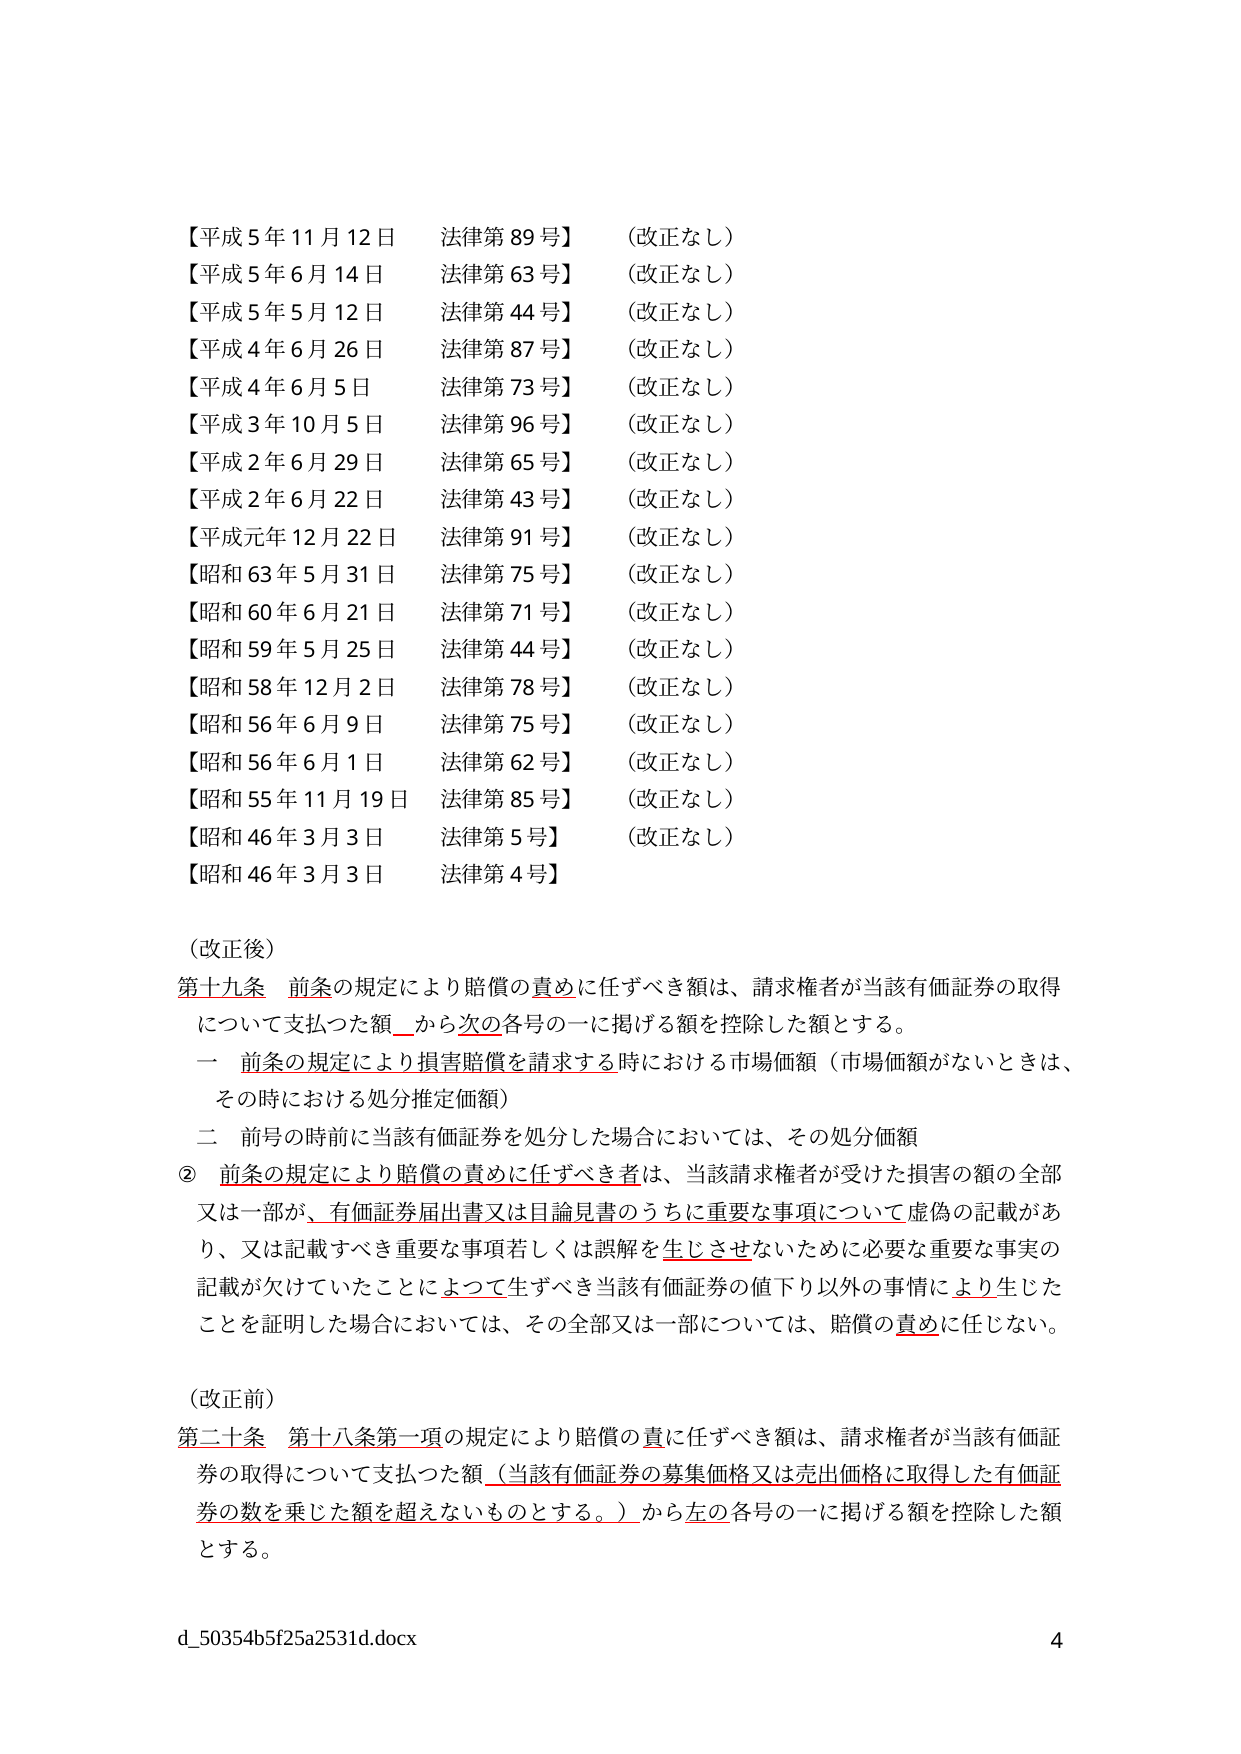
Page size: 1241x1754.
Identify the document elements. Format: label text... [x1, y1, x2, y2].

text （改正前） [177, 1379, 1063, 1417]
text 【平成2年6月22日 法律第43号】 （改正なし） [177, 479, 1063, 517]
text 【昭和59年5月25日 法律第44号】 （改正なし） [177, 629, 1063, 667]
text 【昭和58年12月2日 法律第78号】 （改正なし） [177, 667, 1063, 704]
text 【昭和56年6月1日 法律第62号】 （改正なし） [177, 742, 1063, 779]
text 【昭和56年6月9日 法律第75号】 （改正なし） [177, 704, 1063, 742]
text 【平成5年6月14日 法律第63号】 （改正なし） [177, 254, 1063, 292]
text 【平成2年6月29日 法律第65号】 （改正なし） [177, 442, 1063, 479]
text 【平成3年10月5日 法律第96号】 （改正なし） [177, 404, 1063, 442]
text 一 前条の規定により損害賠償を請求する時における市場価額（市場価額がないときは、その時における処分推定価額） [196, 1042, 1063, 1117]
text 【平成5年5月12日 法律第44号】 （改正なし） [177, 292, 1063, 329]
text 第二十条 第十八条第一項の規定により賠償の責に任ずべき額は、請求権者が当該有価証券の取得について支払つた額（当該有価証券の募集価格又は売出価格に取得した有価証券の数を乗じた額を超えないものとする。）から左の各号の一に掲げる額を控除した額とする。 [177, 1417, 1063, 1567]
text 二 前号の時前に当該有価証券を処分した場合においては、その処分価額 [196, 1117, 1063, 1154]
text （改正後） [177, 929, 1063, 967]
text 【平成4年6月26日 法律第87号】 （改正なし） [177, 329, 1063, 367]
text 第十九条 前条の規定により賠償の責めに任ずべき額は、請求権者が当該有価証券の取得について支払つた額 から次の各号の一に掲げる額を控除した額とする。 [177, 967, 1063, 1042]
text 【昭和46年3月3日 法律第4号】 [177, 854, 1063, 892]
text 【昭和60年6月21日 法律第71号】 （改正なし） [177, 592, 1063, 629]
text 【平成4年6月5日 法律第73号】 （改正なし） [177, 367, 1063, 404]
text 【昭和46年3月3日 法律第5号】 （改正なし） [177, 817, 1063, 854]
text ② 前条の規定により賠償の責めに任ずべき者は、当該請求権者が受けた損害の額の全部又は一部が、有価証券届出書又は目論見書のうちに重要な事項について虚偽の記載があり、又は記載すべき重要な事項若しくは誤解を生じさせないために必要な重要な事実の記載が欠けていたことによつて生ずべき当該有価証券の値下り以外の事情により生じたことを証明した場合においては、その全部又は一部については、賠償の責めに任じない。 [177, 1154, 1063, 1342]
text 【昭和63年5月31日 法律第75号】 （改正なし） [177, 554, 1063, 592]
text 【平成元年12月22日 法律第91号】 （改正なし） [177, 517, 1063, 554]
text 【昭和55年11月19日 法律第85号】 （改正なし） [177, 779, 1063, 817]
text 【平成5年11月12日 法律第89号】 （改正なし） [177, 217, 1063, 254]
